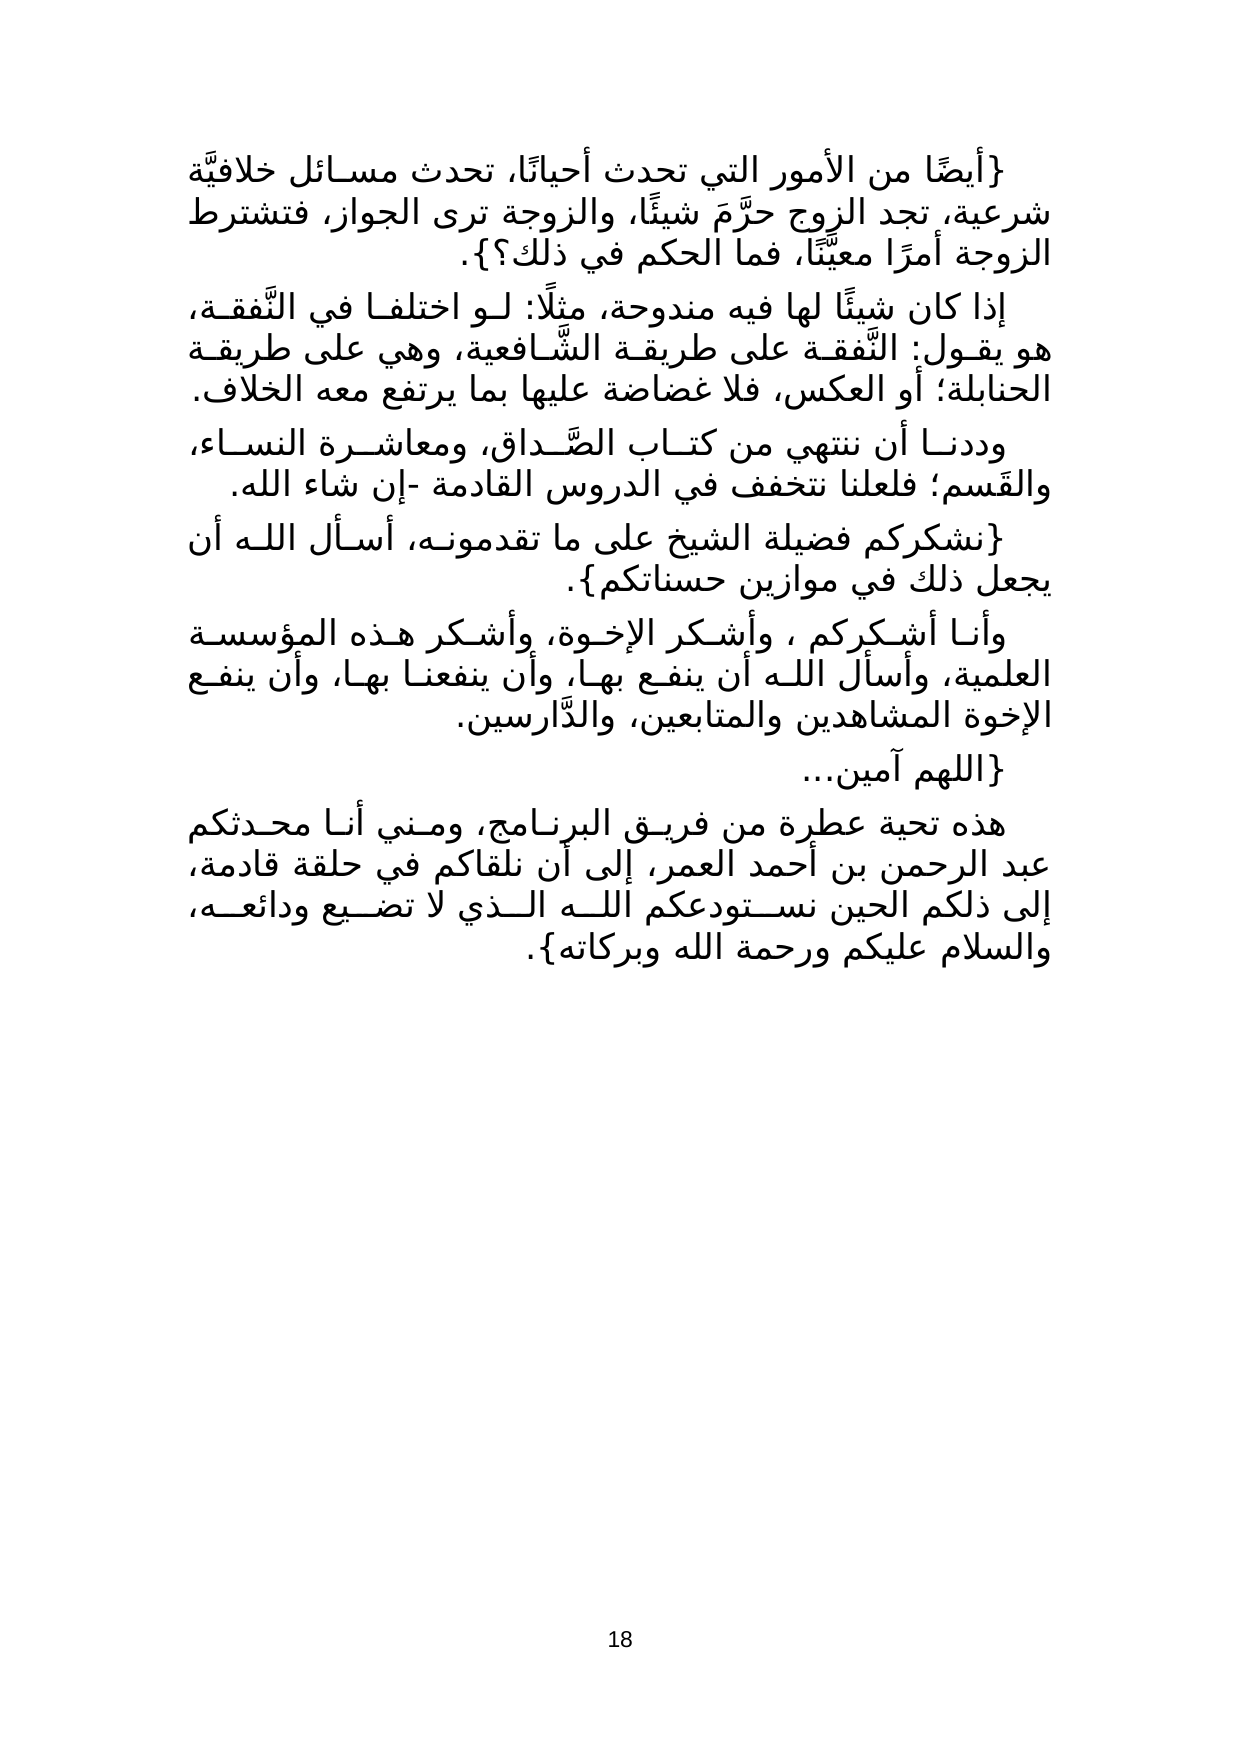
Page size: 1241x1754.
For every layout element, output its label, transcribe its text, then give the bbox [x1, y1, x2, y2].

text {نشكركم فضيلة الشيخ على ما تقدمونه، أسأل الله أن يجعل ذلك في موازين حسناتكم}. [187, 517, 1053, 600]
text وأنا أشكركم ، وأشكر الإخوة، وأشكر هذه المؤسسة العلمية، وأسأل الله أن ينفع بها، وأن ينفعنا بها، وأن ينفع الإخوة المشاهدين والمتابعين، والدَّارسين. [187, 612, 1053, 736]
text {اللهم آمين... [187, 749, 1053, 790]
text إذا كان شيئًا لها فيه مندوحة، مثلًا: لو اختلفا في النَّفقة، هو يقول: النَّفقة على طريقة الشَّافعية، وهي على طريقة الحنابلة؛ أو العكس، فلا غضاضة عليها بما يرتفع معه الخلاف. [187, 286, 1053, 410]
text وددنا أن ننتهي من كتاب الصَّداق، ومعاشرة النساء، والقَسم؛ فلعلنا نتخفف في الدروس القادمة -إن شاء الله. [187, 422, 1053, 505]
text هذه تحية عطرة من فريق البرنامج، ومني أنا محدثكم عبد الرحمن بن أحمد العمر، إلى أن نلقاكم في حلقة قادمة، إلى ذلكم الحين نستودعكم الله الذي لا تضيع ودائعه، والسلام عليكم ورحمة الله وبركاته}. [187, 802, 1053, 967]
text {أيضًا من الأمور التي تحدث أحيانًا، تحدث مسائل خلافيَّة شرعية، تجد الزوج حرَّمَ شيئًا، والزوجة ترى الجواز، فتشترط الزوجة أمرًا معيَّنًا، فما الحكم في ذلك؟}. [187, 150, 1053, 274]
